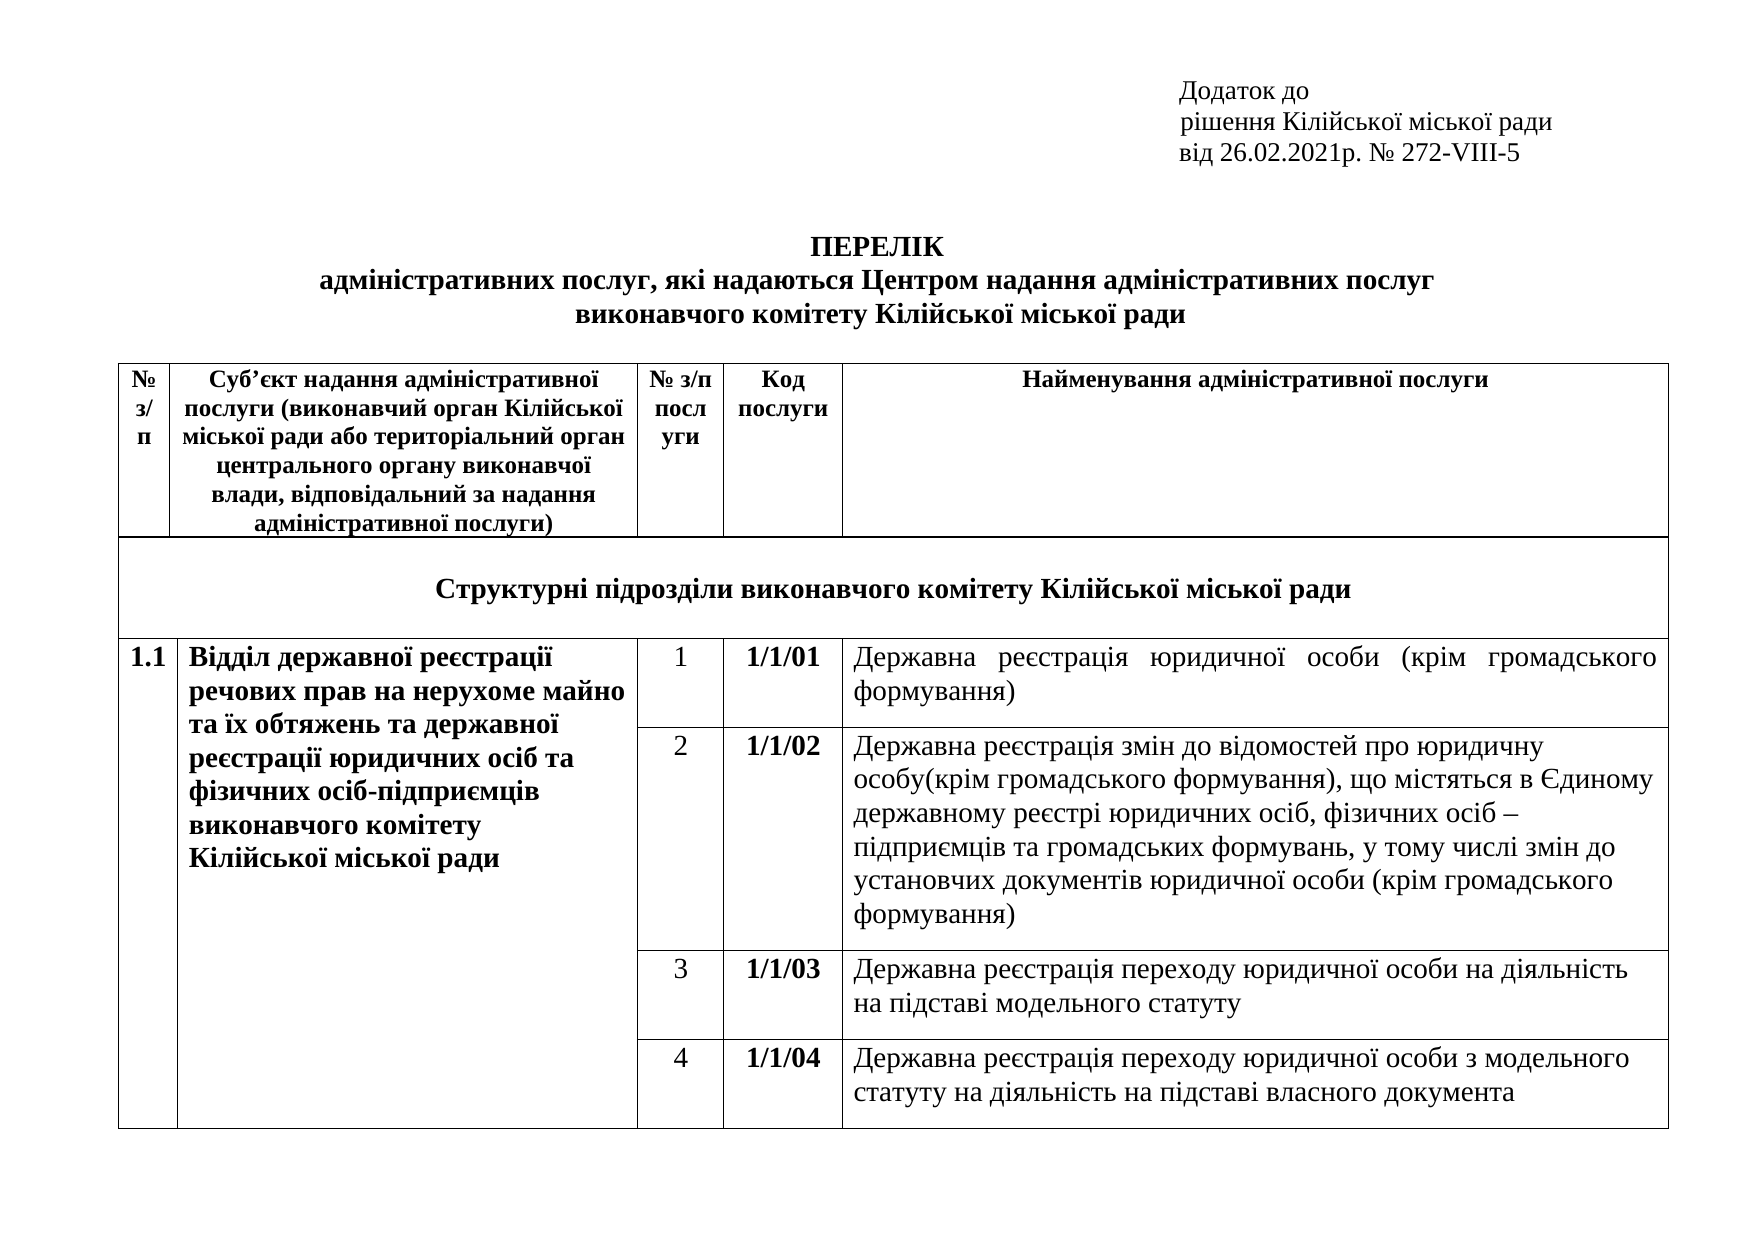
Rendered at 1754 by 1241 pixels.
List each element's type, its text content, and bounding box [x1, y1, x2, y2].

table_header Суб’єкт надання адміністративної послуги (виконавчий орган Кілійської міської ради або територіальний орган центрального органу виконавчої влади, відповідальний за надання адміністративної послуги) [170, 364, 637, 536]
text виконавчого комітету Кілійської міської ради [118, 296, 1636, 329]
table_cell 4 [638, 1040, 723, 1128]
table_cell 1/1/04 [724, 1040, 842, 1128]
table_cell 2 [638, 728, 723, 950]
table_cell Державна реєстрація переходу юридичної особи на діяльність на підставі модельного статуту [843, 951, 1668, 1039]
table_cell Структурні підрозділи виконавчого комітету Кілійської міської ради [119, 538, 1668, 638]
table_cell 1 [638, 639, 723, 727]
table_header № з/п послуги [638, 364, 723, 536]
table_cell Державна реєстрація змін до відомостей про юридичну особу(крім громадського формування), що містяться в Єдиному державному реєстрі юридичних осіб, фізичних осіб – підприємців та громадських формувань, у тому числі змін до установчих документів юридичної особи (крім громадського формування) [843, 728, 1668, 950]
table_cell Відділ державної реєстрації речових прав на нерухоме майно та їх обтяжень та державної реєстрації юридичних осіб та фізичних осіб-підприємців виконавчого комітету Кілійської міської ради [178, 639, 637, 1128]
text адміністративних послуг, які надаються Центром надання адміністративних послуг [118, 262, 1636, 296]
table_header Код послуги [724, 364, 842, 536]
table_cell Державна реєстрація переходу юридичної особи з модельного статуту на діяльність на підставі власного документа [843, 1040, 1668, 1128]
table_cell 1/1/01 [724, 639, 842, 727]
table_cell 1/1/02 [724, 728, 842, 950]
table_cell 1/1/03 [724, 951, 842, 1039]
text ПЕРЕЛІК [118, 229, 1636, 262]
table_cell Державна реєстрація юридичної особи (крім громадського формування) [843, 639, 1668, 727]
table_header № з/п [119, 364, 169, 536]
table_header Найменування адміністративної послуги [843, 364, 1668, 536]
table_cell 1.1 [119, 639, 177, 1128]
table_cell 3 [638, 951, 723, 1039]
